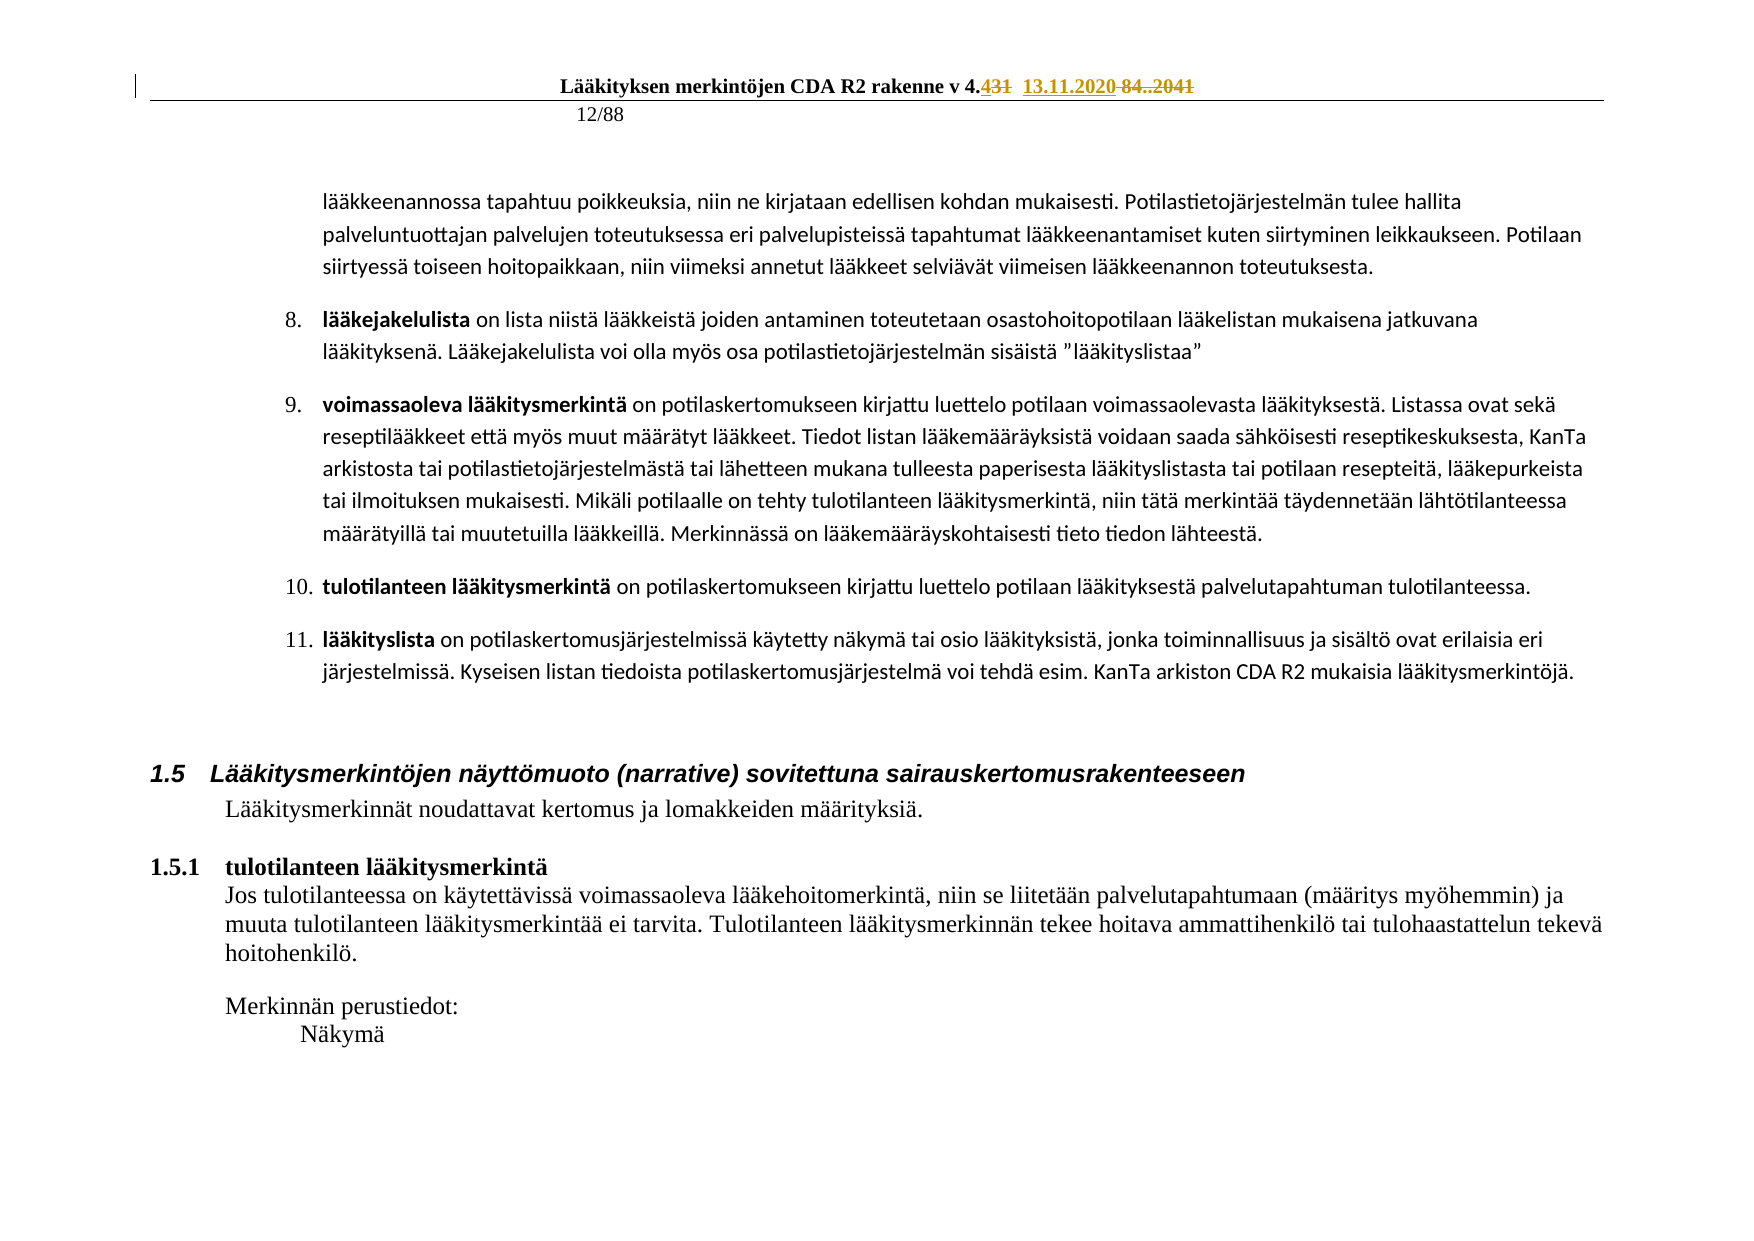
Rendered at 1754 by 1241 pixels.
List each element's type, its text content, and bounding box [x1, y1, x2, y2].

list voimassaoleva lääkitysmerkintä on potilaskertomukseen kirjattu luettelo potilaan voimassaolevasta lääkityksestä. Listassa ovat sekä reseptilääkkeet että myös muut määrätyt lääkkeet. Tiedot listan lääkemääräyksistä voidaan saada sähköisesti reseptikeskuksesta, KanTa arkistosta tai potilastietojärjestelmästä tai lähetteen mukana tulleesta paperisesta lääkityslistasta tai potilaan resepteitä, lääkepurkeista tai ilmoituksen mukaisesti. Mikäli potilaalle on tehty tulotilanteen lääkitysmerkintä, niin tätä merkintää täydennetään lähtötilanteessa määrätyillä tai muutetuilla lääkkeillä. Merkinnässä on lääkemääräyskohtaisesti tieto tiedon lähteestä. [285, 390, 1604, 547]
text Jos tulotilanteessa on käytettävissä voimassaoleva lääkehoitomerkintä, niin se liitetään palvelutapahtumaan (määritys myöhemmin) ja muuta tulotilanteen lääkitysmerkintää ei tarvita. Tulotilanteen lääkitysmerkinnän tekee hoitava ammattihenkilö tai tulohaastattelun tekevä hoitohenkilö. [150, 880, 1604, 967]
list lääkejakelulista on lista niistä lääkkeistä joiden antaminen toteutetaan osastohoitopotilaan lääkelistan mukaisena jatkuvana lääkityksenä. Lääkejakelulista voi olla myös osa potilastietojärjestelmän sisäistä ”lääkityslistaa” [285, 305, 1604, 365]
subtitle Lääkitysmerkintöjen näyttömuoto (narrative) sovitettuna sairauskertomusrakenteeseen [150, 759, 1604, 788]
text Näkymä [300, 1019, 1604, 1048]
text Lääkitysmerkinnät noudattavat kertomus ja lomakkeiden määrityksiä. [150, 794, 1604, 823]
list tulotilanteen lääkitysmerkintä on potilaskertomukseen kirjattu luettelo potilaan lääkityksestä palvelutapahtuman tulotilanteessa. [285, 572, 1604, 600]
text Merkinnän perustiedot: [150, 991, 1604, 1019]
subtitle tulotilanteen lääkitysmerkintä [150, 852, 1604, 880]
list lääkityslista on potilaskertomusjärjestelmissä käytetty näkymä tai osio lääkityksistä, jonka toiminnallisuus ja sisältö ovat erilaisia eri järjestelmissä. Kyseisen listan tiedoista potilaskertomusjärjestelmä voi tehdä esim. KanTa arkiston CDA R2 mukaisia lääkitysmerkintöjä. [285, 625, 1604, 685]
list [285, 187, 1604, 280]
